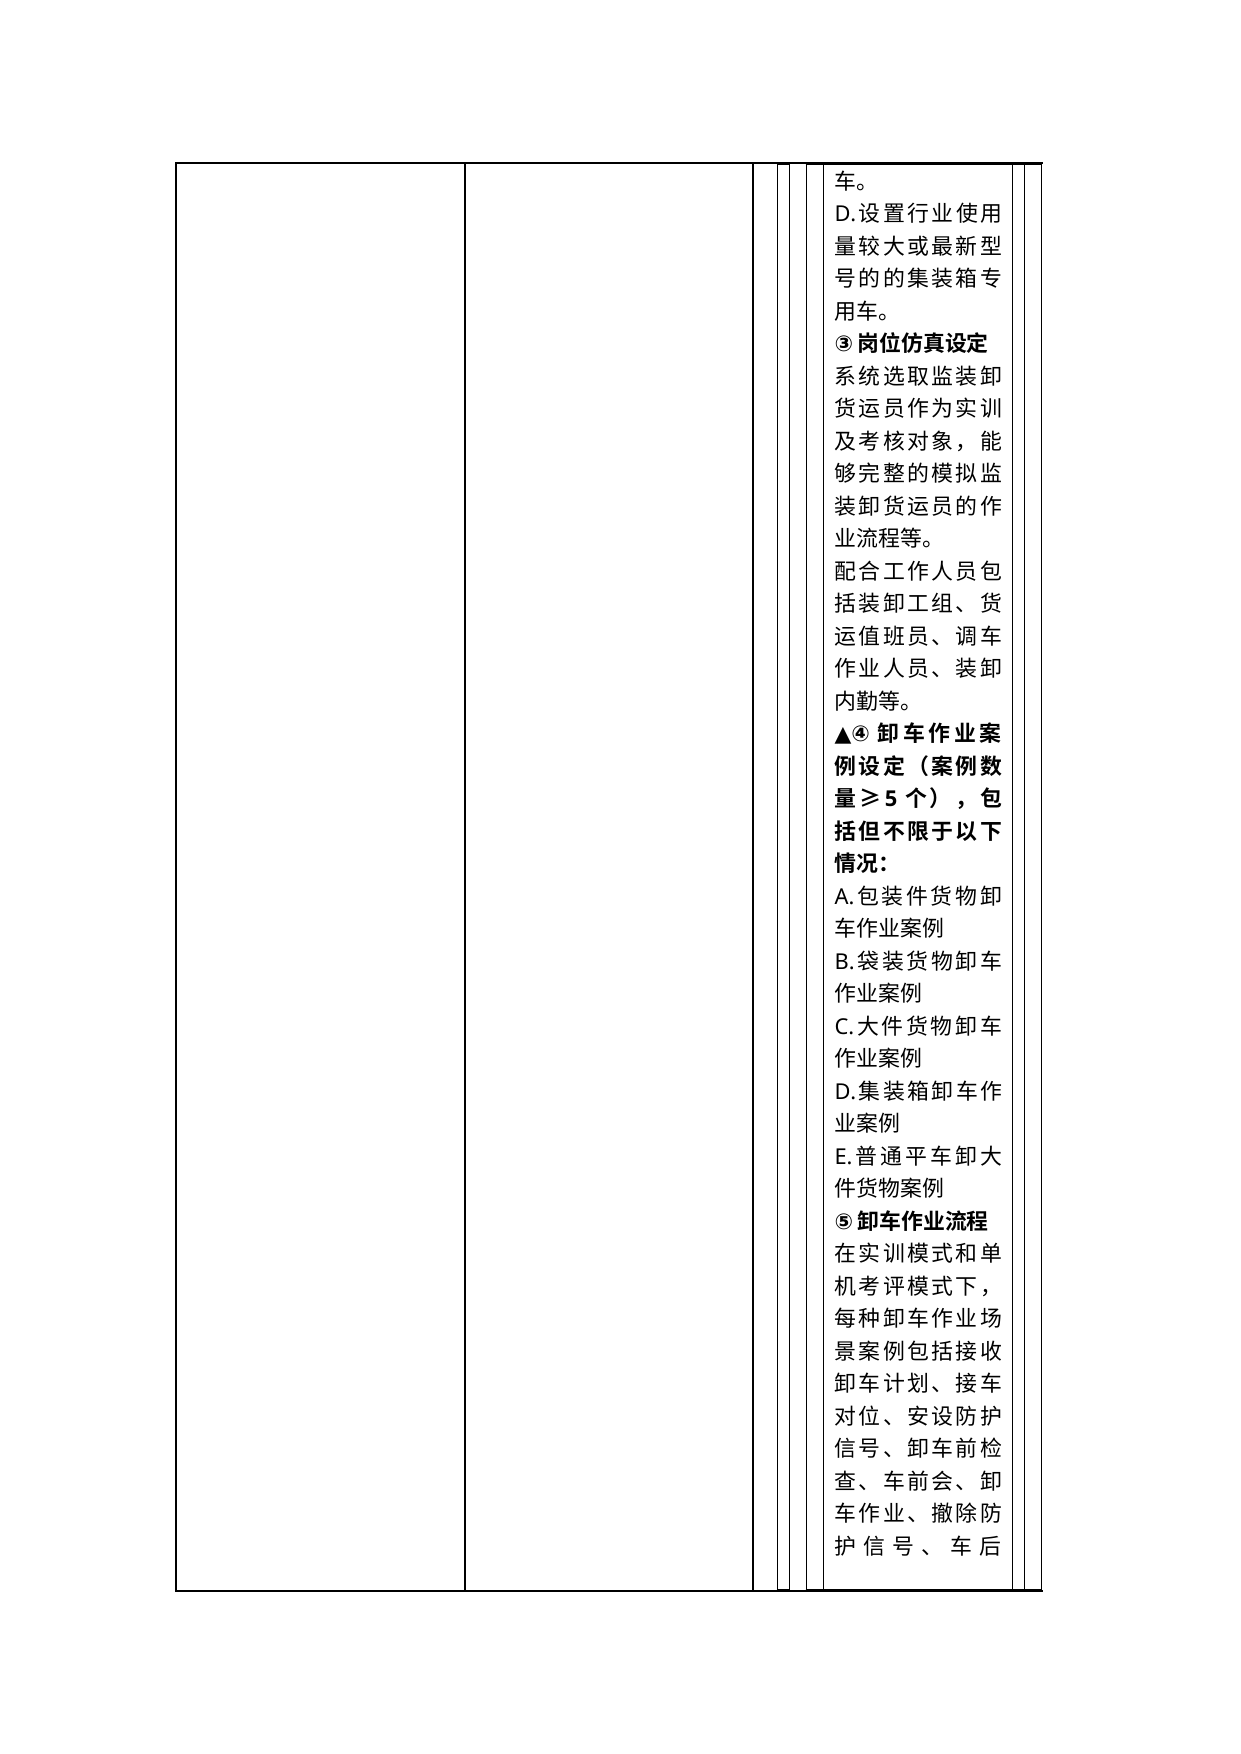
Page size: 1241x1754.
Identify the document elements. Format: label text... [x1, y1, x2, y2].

table_cell 1 [177, 164, 464, 1590]
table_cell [807, 165, 823, 1589]
table_cell [466, 164, 752, 1590]
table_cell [778, 165, 789, 1589]
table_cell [790, 164, 806, 1590]
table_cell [754, 164, 777, 1590]
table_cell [1013, 165, 1024, 1589]
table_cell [824, 165, 1012, 1589]
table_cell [1025, 165, 1041, 1589]
